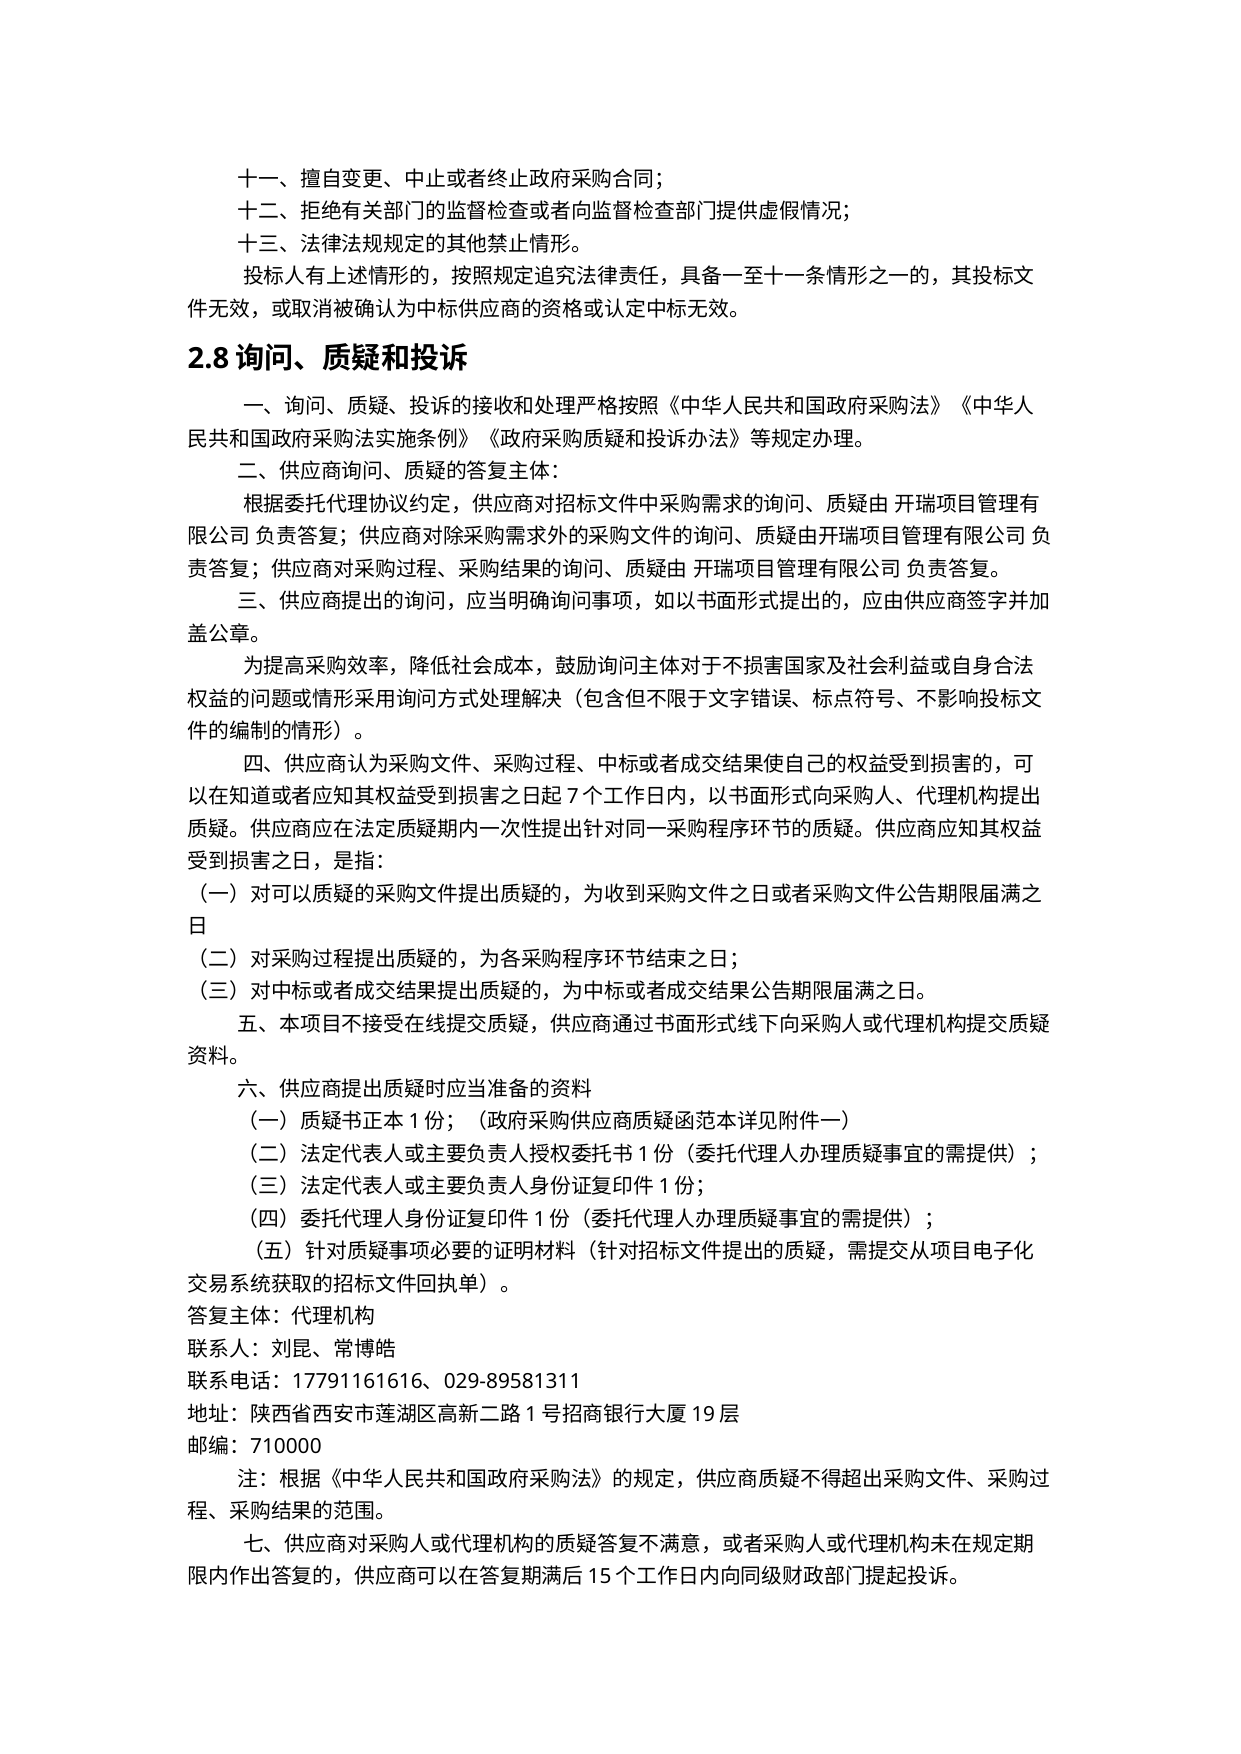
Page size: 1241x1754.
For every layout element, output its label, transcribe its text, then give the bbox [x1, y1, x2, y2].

text 投标人有上述情形的，按照规定追究法律责任，具备一至十一条情形之一的，其投标文件无效，或取消被确认为中标供应商的资格或认定中标无效。 [187, 259, 1053, 324]
text 十二、拒绝有关部门的监督检查或者向监督检查部门提供虚假情况； [187, 194, 1053, 227]
text 三、供应商提出的询问，应当明确询问事项，如以书面形式提出的，应由供应商签字并加盖公章。 [187, 584, 1053, 649]
text 四、供应商认为采购文件、采购过程、中标或者成交结果使自己的权益受到损害的，可以在知道或者应知其权益受到损害之日起7个工作日内，以书面形式向采购人、代理机构提出质疑。供应商应在法定质疑期内一次性提出针对同一采购程序环节的质疑。供应商应知其权益受到损害之日，是指： [187, 747, 1053, 877]
text 根据委托代理协议约定，供应商对招标文件中采购需求的询问、质疑由 开瑞项目管理有限公司 负责答复；供应商对除采购需求外的采购文件的询问、质疑由开瑞项目管理有限公司 负责答复；供应商对采购过程、采购结果的询问、质疑由 开瑞项目管理有限公司 负责答复。 [187, 487, 1053, 584]
text （一）对可以质疑的采购文件提出质疑的，为收到采购文件之日或者采购文件公告期限届满之日 [187, 877, 1053, 942]
text （二）对采购过程提出质疑的，为各采购程序环节结束之日； [187, 942, 1053, 974]
text 为提高采购效率，降低社会成本，鼓励询问主体对于不损害国家及社会利益或自身合法权益的问题或情形采用询问方式处理解决（包含但不限于文字错误、标点符号、不影响投标文件的编制的情形）。 [187, 649, 1053, 747]
text 五、本项目不接受在线提交质疑，供应商通过书面形式线下向采购人或代理机构提交质疑资料。 [187, 1007, 1053, 1072]
text （三）对中标或者成交结果提出质疑的，为中标或者成交结果公告期限届满之日。 [187, 974, 1053, 1007]
text 注：根据《中华人民共和国政府采购法》的规定，供应商质疑不得超出采购文件、采购过程、采购结果的范围。 [187, 1462, 1053, 1527]
text 六、供应商提出质疑时应当准备的资料 [187, 1072, 1053, 1104]
text 答复主体：代理机构 [187, 1299, 1053, 1332]
text 联系电话：17791161616、029-89581311 [187, 1364, 1053, 1397]
text （四）委托代理人身份证复印件1份（委托代理人办理质疑事宜的需提供）； [187, 1202, 1053, 1234]
text （二）法定代表人或主要负责人授权委托书1份（委托代理人办理质疑事宜的需提供）； [187, 1137, 1053, 1169]
text 七、供应商对采购人或代理机构的质疑答复不满意，或者采购人或代理机构未在规定期限内作出答复的，供应商可以在答复期满后15个工作日内向同级财政部门提起投诉。 [187, 1527, 1053, 1592]
text 2.8询问、质疑和投诉 [187, 324, 1053, 389]
text 地址：陕西省西安市莲湖区高新二路1号招商银行大厦19层 [187, 1397, 1053, 1429]
text 一、询问、质疑、投诉的接收和处理严格按照《中华人民共和国政府采购法》《中华人民共和国政府采购法实施条例》《政府采购质疑和投诉办法》等规定办理。 [187, 389, 1053, 454]
text 十一、擅自变更、中止或者终止政府采购合同； [187, 162, 1053, 194]
text 邮编：710000 [187, 1429, 1053, 1462]
text 联系人：刘昆、常博皓 [187, 1332, 1053, 1364]
text 二、供应商询问、质疑的答复主体： [187, 454, 1053, 487]
text （一）质疑书正本1份；（政府采购供应商质疑函范本详见附件一） [187, 1104, 1053, 1137]
text （五）针对质疑事项必要的证明材料（针对招标文件提出的质疑，需提交从项目电子化交易系统获取的招标文件回执单）。 [187, 1234, 1053, 1299]
text 十三、法律法规规定的其他禁止情形。 [187, 227, 1053, 259]
text （三）法定代表人或主要负责人身份证复印件1份； [187, 1169, 1053, 1202]
